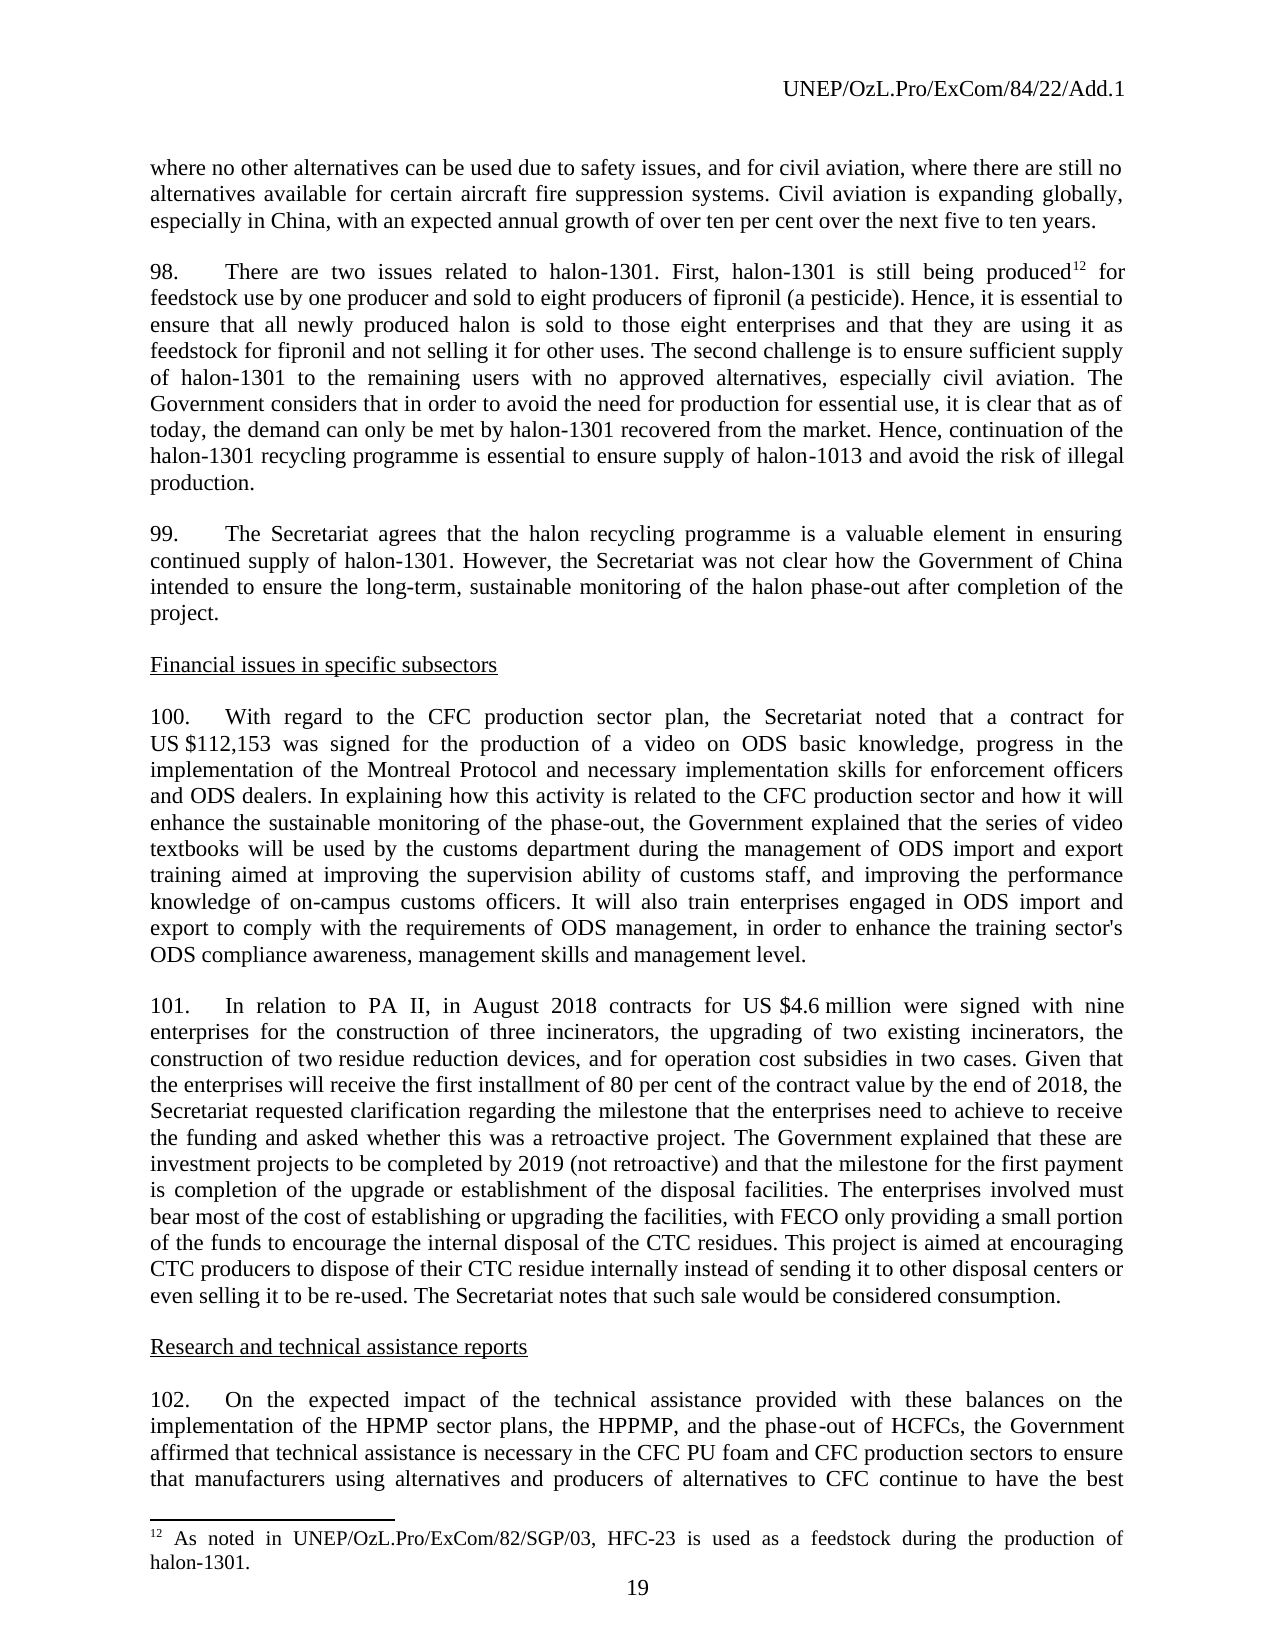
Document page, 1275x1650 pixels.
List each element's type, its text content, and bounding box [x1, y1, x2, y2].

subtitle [150, 154, 1125, 233]
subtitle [150, 1386, 1125, 1491]
subtitle With regard to the CFC production sector plan, the Secretariat noted that a contract for US $112,153 was signed for the production of a video on ODS basic knowledge, progress in the implementation of the Montreal Protocol and necessary implementation skills for enforcement officers and ODS dealers. In explaining how this activity is related to the CFC production sector and how it will enhance the sustainable monitoring of the phase-out, the Government explained that the series of video textbooks will be used by the customs department during the management of ODS import and export training aimed at improving the supervision ability of customs staff, and improving the performance knowledge of on-campus customs officers. It will also train enterprises engaged in ODS import and export to comply with the requirements of ODS management, in order to enhance the training sector's ODS compliance awareness, management skills and management level. [150, 703, 1125, 967]
text Research and technical assistance reports [150, 1333, 1125, 1359]
subtitle The Secretariat agrees that the halon recycling programme is a valuable element in ensuring continued supply of halon-1301. However, the Secretariat was not clear how the Government of China intended to ensure the long-term, sustainable monitoring of the halon phase-out after completion of the project. [150, 520, 1125, 626]
text Financial issues in specific subsectors [150, 651, 1125, 677]
subtitle In relation to PA II, in August 2018 contracts for US $4.6 million were signed with nine enterprises for the construction of three incinerators, the upgrading of two existing incinerators, the construction of two residue reduction devices, and for operation cost subsidies in two cases. Given that the enterprises will receive the first installment of 80 per cent of the contract value by the end of 2018, the Secretariat requested clarification regarding the milestone that the enterprises need to achieve to receive the funding and asked whether this was a retroactive project. The Government explained that these are investment projects to be completed by 2019 (not retroactive) and that the milestone for the first payment is completion of the upgrade or establishment of the disposal facilities. The enterprises involved must bear most of the cost of establishing or upgrading the facilities, with FECO only providing a small portion of the funds to encourage the internal disposal of the CTC residues. This project is aimed at encouraging CTC producers to dispose of their CTC residue internally instead of sending it to other disposal centers or even selling it to be re-used. The Secretariat notes that such sale would be considered consumption. [150, 992, 1125, 1308]
subtitle There are two issues related to halon-1301. First, halon-1301 is still being produced for feedstock use by one producer and sold to eight producers of fipronil (a pesticide). Hence, it is essential to ensure that all newly produced halon is sold to those eight enterprises and that they are using it as feedstock for fipronil and not selling it for other uses. The second challenge is to ensure sufficient supply of halon-1301 to the remaining users with no approved alternatives, especially civil aviation. The Government considers that in order to avoid the need for production for essential use, it is clear that as of today, the demand can only be met by halon-1301 recovered from the market. Hence, continuation of the halon-1301 recycling programme is essential to ensure supply of halon-1013 and avoid the risk of illegal production. [150, 258, 1125, 495]
